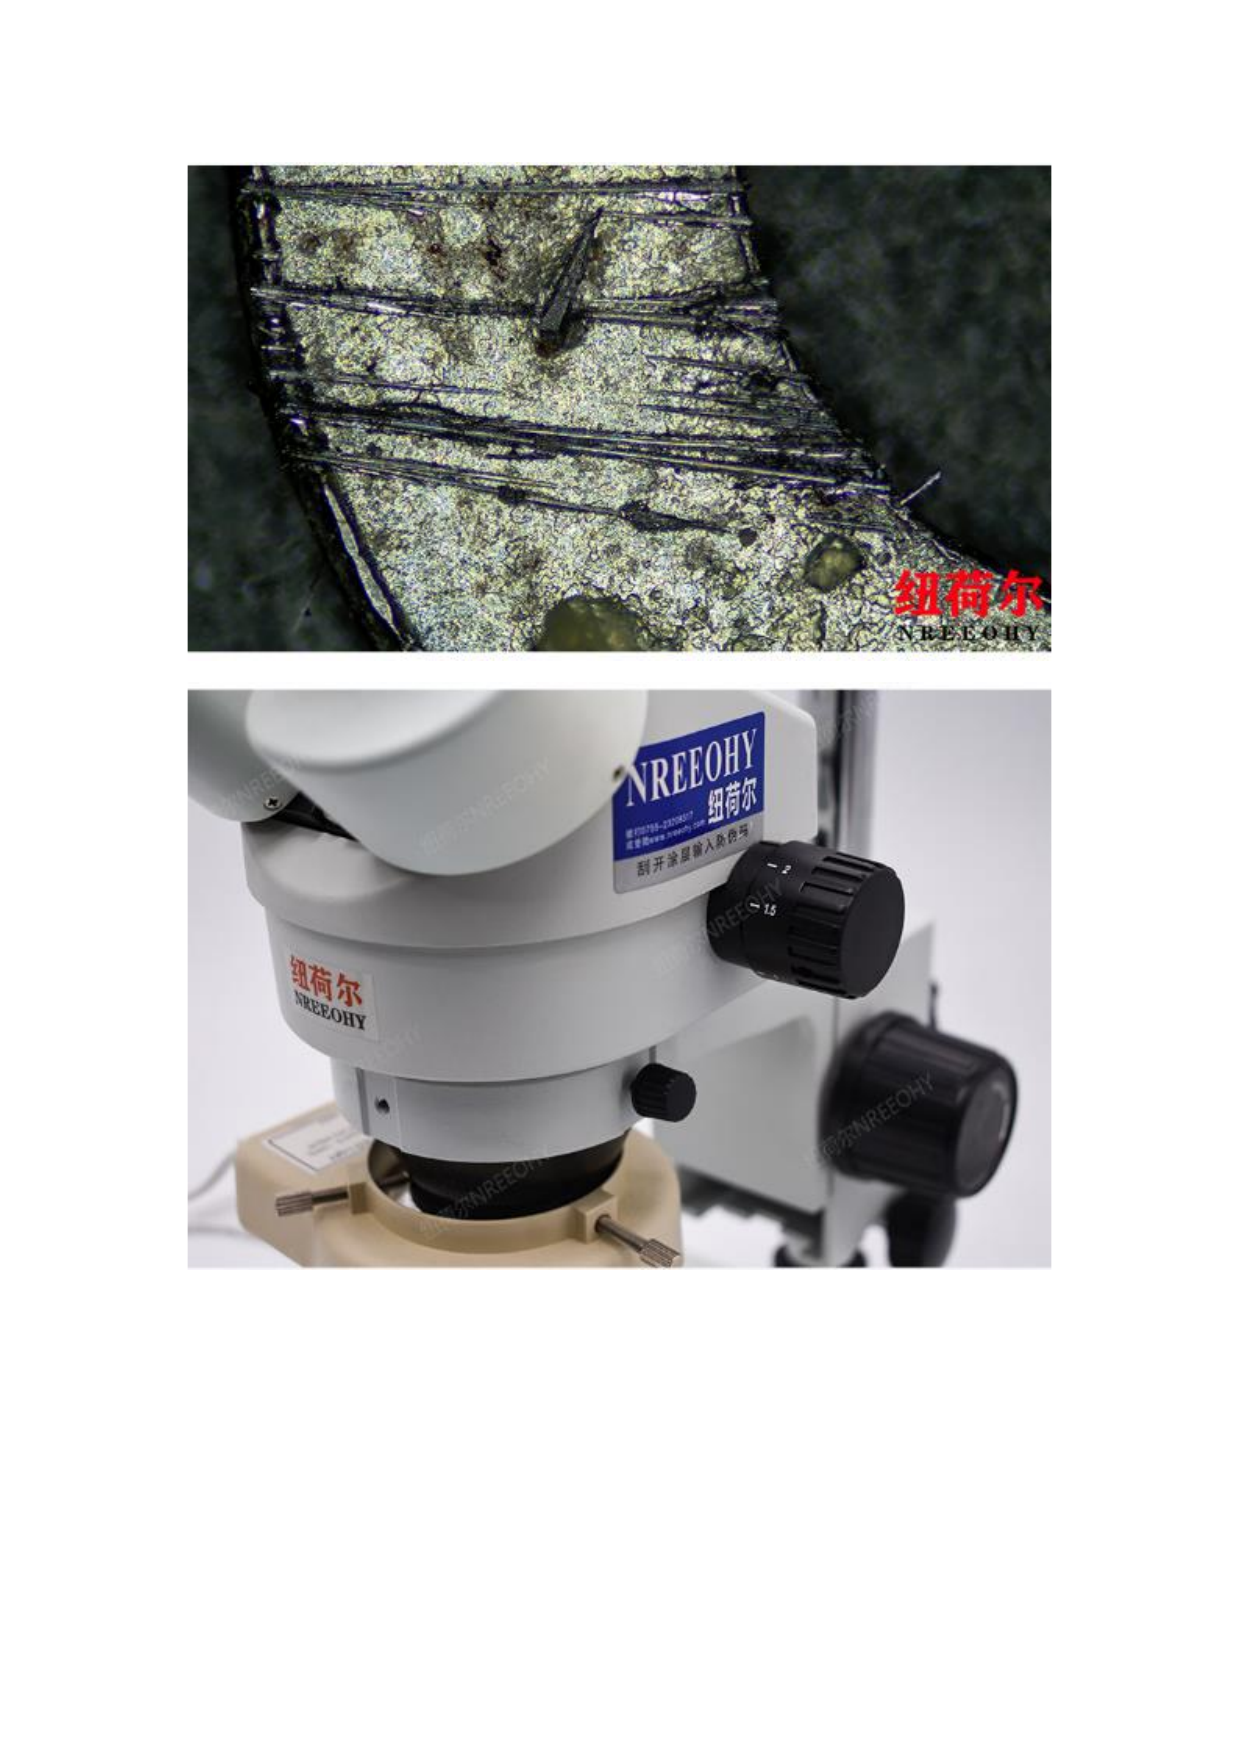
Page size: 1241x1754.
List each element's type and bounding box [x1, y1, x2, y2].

picture [187, 682, 1052, 1270]
picture [187, 162, 1052, 661]
